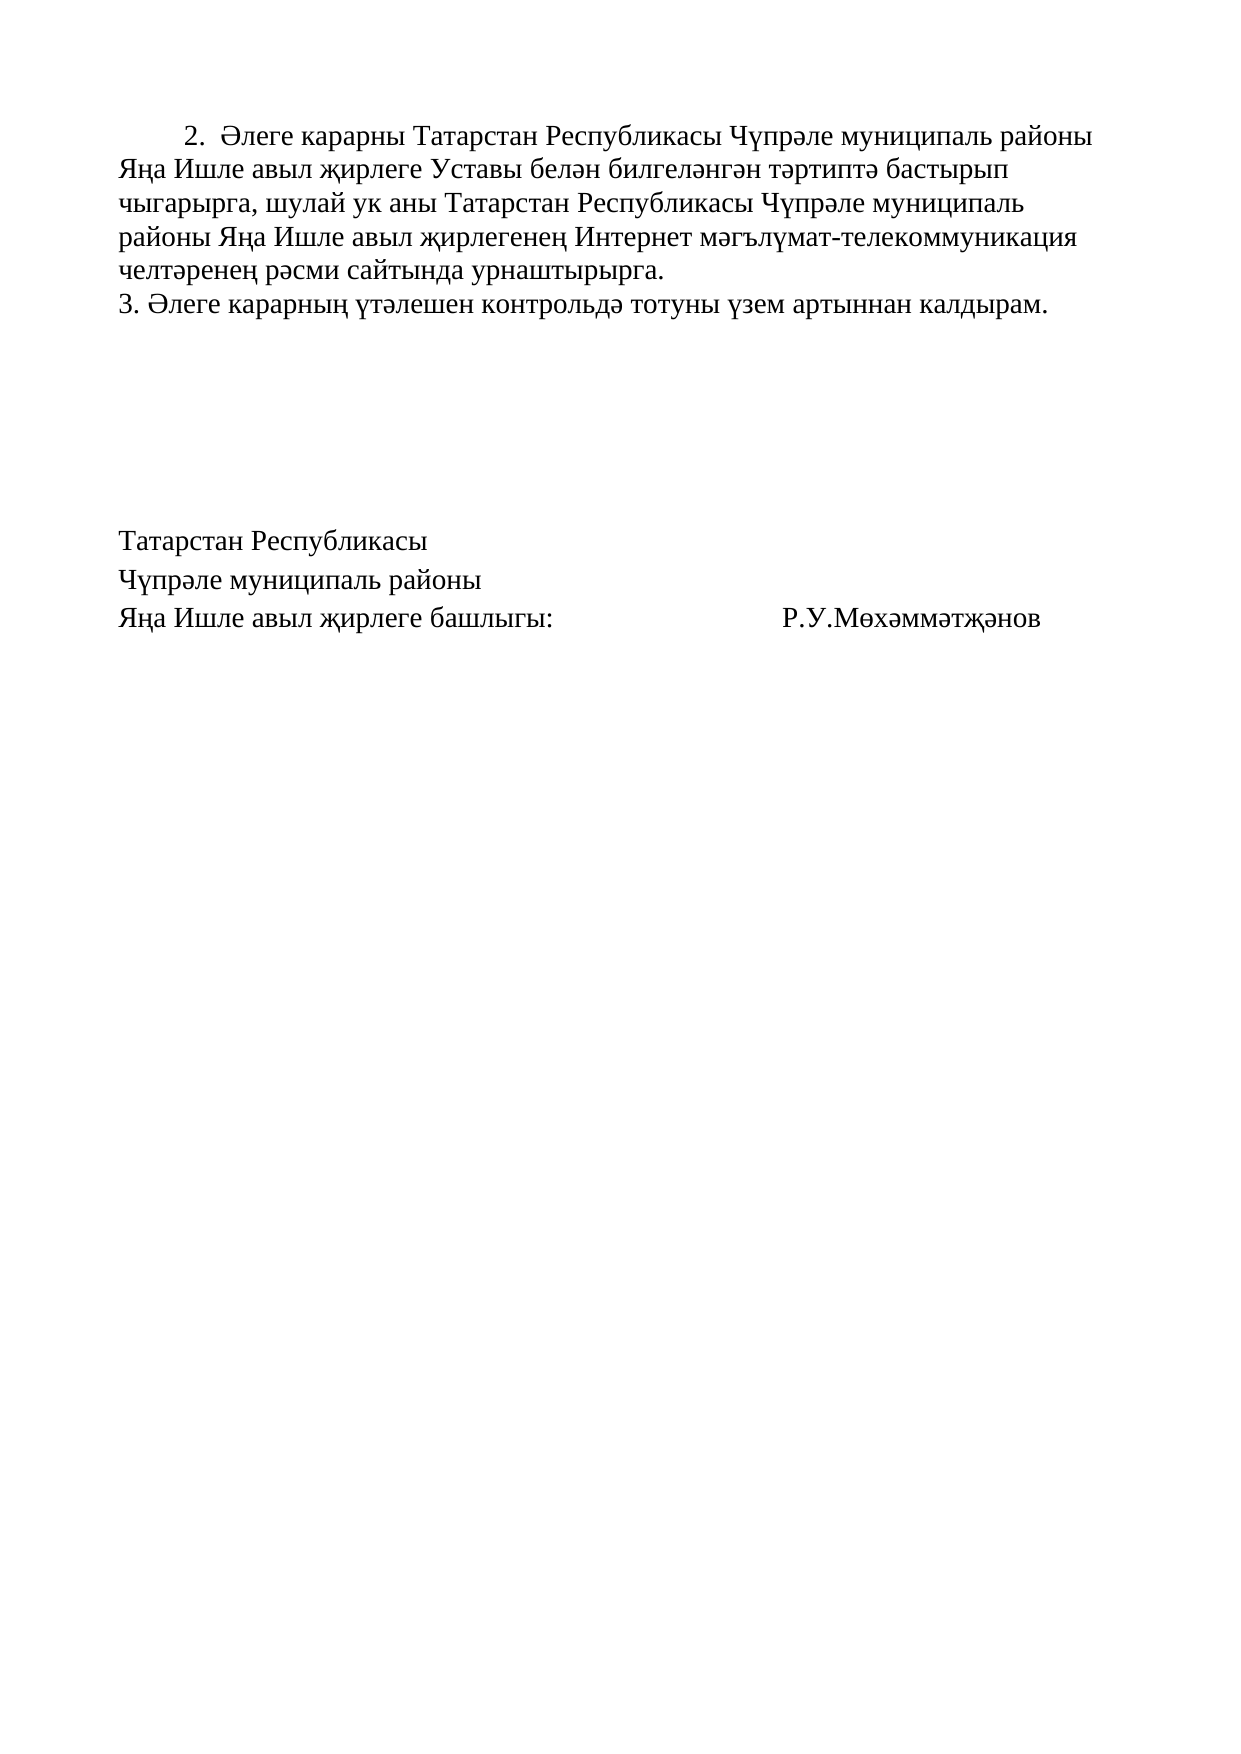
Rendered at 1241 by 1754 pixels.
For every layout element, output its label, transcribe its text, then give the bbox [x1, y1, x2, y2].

text 2. Әлеге карарны Татарстан Республикасы Чүпрәле муниципаль районы Яңа Ишле авыл җирлеге Уставы белән билгеләнгән тәртиптә бастырып чыгарырга, шулай ук аны Татарстан Республикасы Чүпрәле муниципаль районы Яңа Ишле авыл җирлегенең Интернет мәгълүмат-телекоммуникация челтәренең рәсми сайтында урнаштырырга. [118, 118, 1122, 286]
text Яңа Ишле авыл җирлеге башлыгы: Р.У.Мөхәммәтҗәнов [118, 600, 1122, 634]
text Татарстан Республикасы [118, 523, 1122, 557]
text Чүпрәле муниципаль районы [118, 562, 1122, 595]
text 3. Әлеге карарның үтәлешен контрольдә тотуны үзем артыннан калдырам. [118, 286, 1122, 319]
